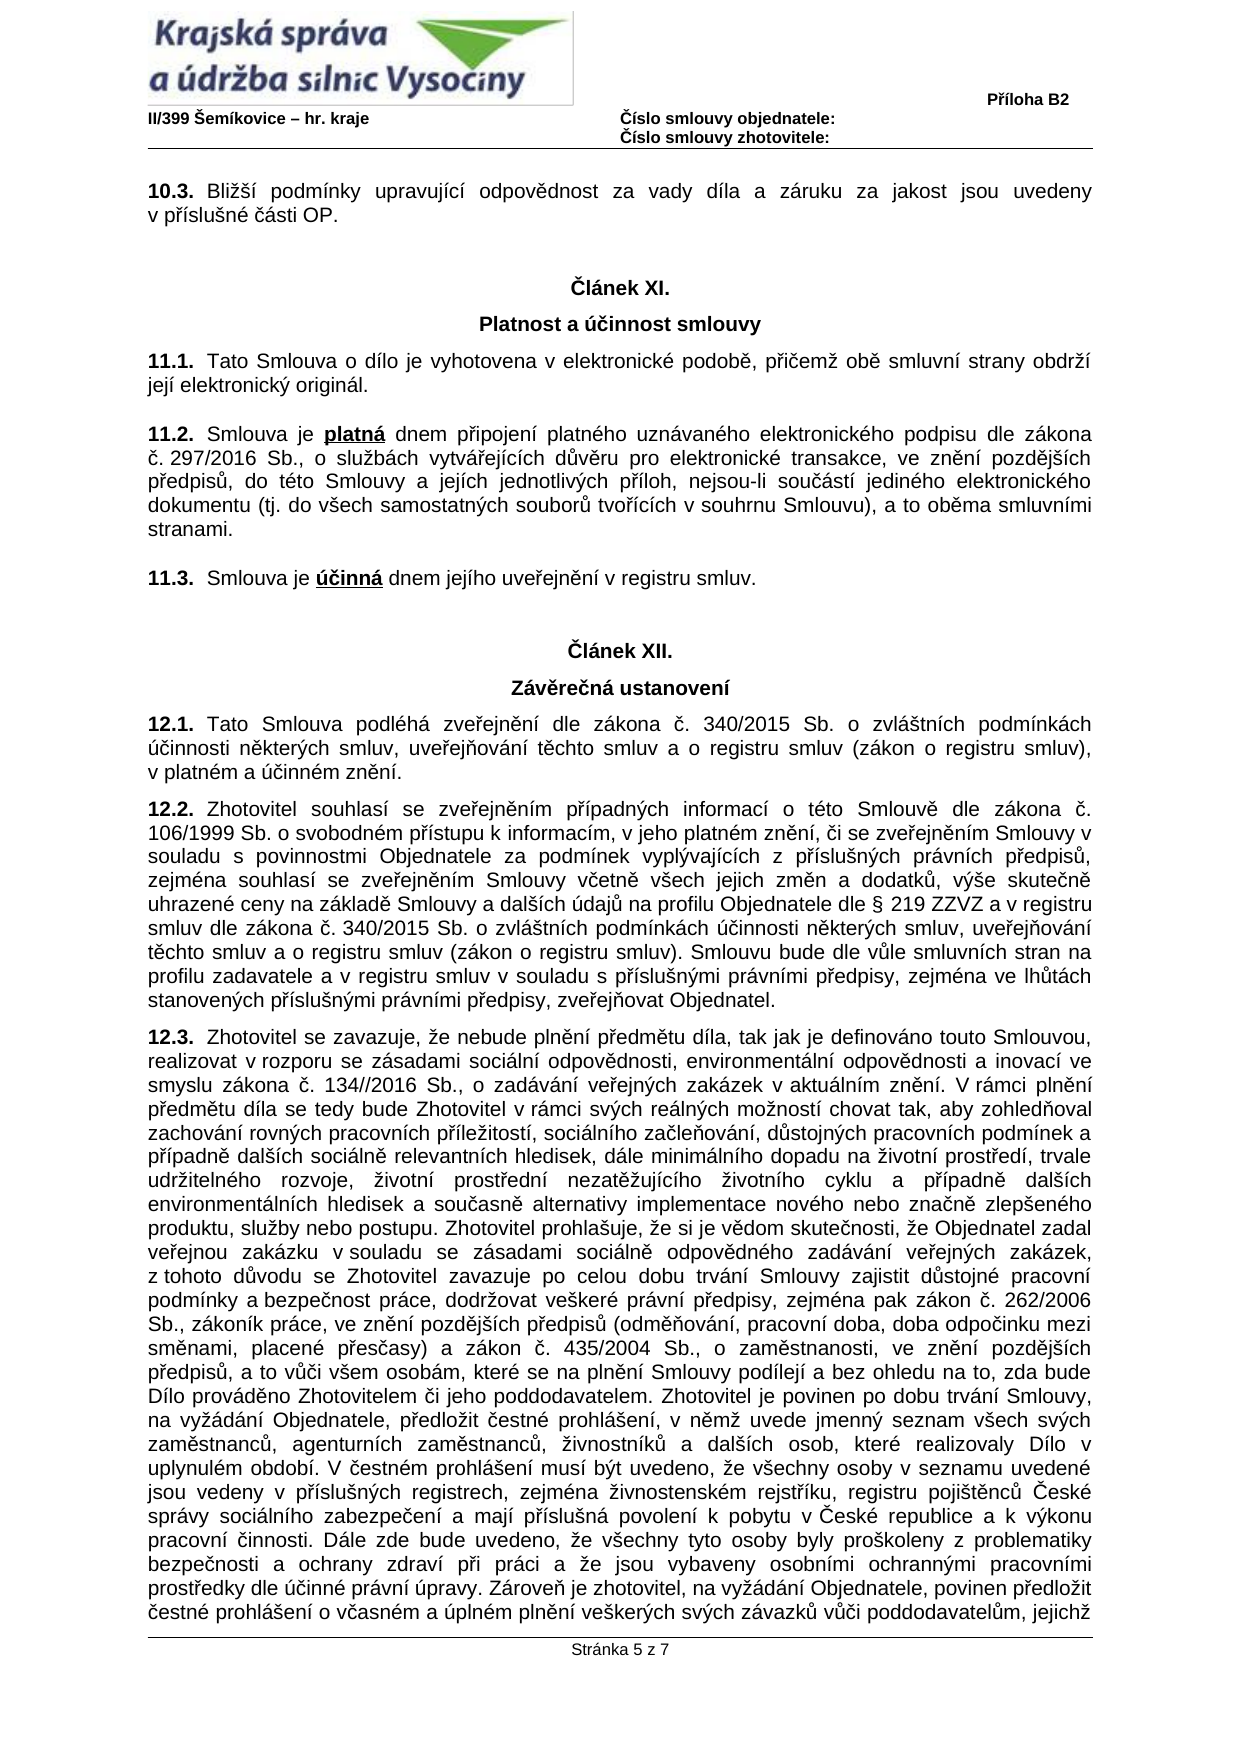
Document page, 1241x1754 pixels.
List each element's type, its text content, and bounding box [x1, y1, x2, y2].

text Článek XII. [148, 639, 1093, 663]
list Zhotovitel souhlasí se zveřejněním případných informací o této Smlouvě dle zákona č. 106/1999 Sb. o svobodném přístupu k informacím, v jeho platném znění, či se zveřejněním Smlouvy v souladu s povinnostmi Objednatele za podmínek vyplývajících z příslušných právních předpisů, zejména souhlasí se zveřejněním Smlouvy včetně všech jejich změn a dodatků, výše skutečně uhrazené ceny na základě Smlouvy a dalších údajů na profilu Objednatele dle § 219 ZZVZ a v registru smluv dle zákona č. 340/2015 Sb. o zvláštních podmínkách účinnosti některých smluv, uveřejňování těchto smluv a o registru smluv (zákon o registru smluv). Smlouvu bude dle vůle smluvních stran na profilu zadavatele a v registru smluv v souladu s příslušnými právními předpisy, zejména ve lhůtách stanovených příslušnými právními předpisy, zveřejňovat Objednatel. [148, 796, 1093, 1012]
subtitle Závěrečná ustanovení [148, 676, 1093, 699]
list Smlouva je platná dnem připojení platného uznávaného elektronického podpisu dle zákona č. 297/2016 Sb., o službách vytvářejících důvěru pro elektronické transakce, ve znění pozdějších předpisů, do této Smlouvy a jejích jednotlivých příloh, nejsou-li součástí jediného elektronického dokumentu (tj. do všech samostatných souborů tvořících v souhrnu Smlouvu), a to oběma smluvními stranami. [148, 421, 1093, 541]
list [148, 1024, 1093, 1623]
list Tato Smlouva podléhá zveřejnění dle zákona č. 340/2015 Sb. o zvláštních podmínkách účinnosti některých smluv, uveřejňování těchto smluv a o registru smluv (zákon o registru smluv), v platném a účinném znění. [148, 712, 1093, 784]
subtitle Platnost a účinnost smlouvy [148, 312, 1093, 336]
list Smlouva je účinná dnem jejího uveřejnění v registru smluv. [148, 566, 1093, 590]
text Článek XI. [148, 276, 1093, 299]
list Tato Smlouva o dílo je vyhotovena v elektronické podobě, přičemž obě smluvní strany obdrží její elektronický originál. [148, 348, 1093, 396]
picture [147, 11, 574, 107]
list Bližší podmínky upravující odpovědnost za vady díla a záruku za jakost jsou uvedeny v příslušné části OP. [148, 179, 1093, 227]
